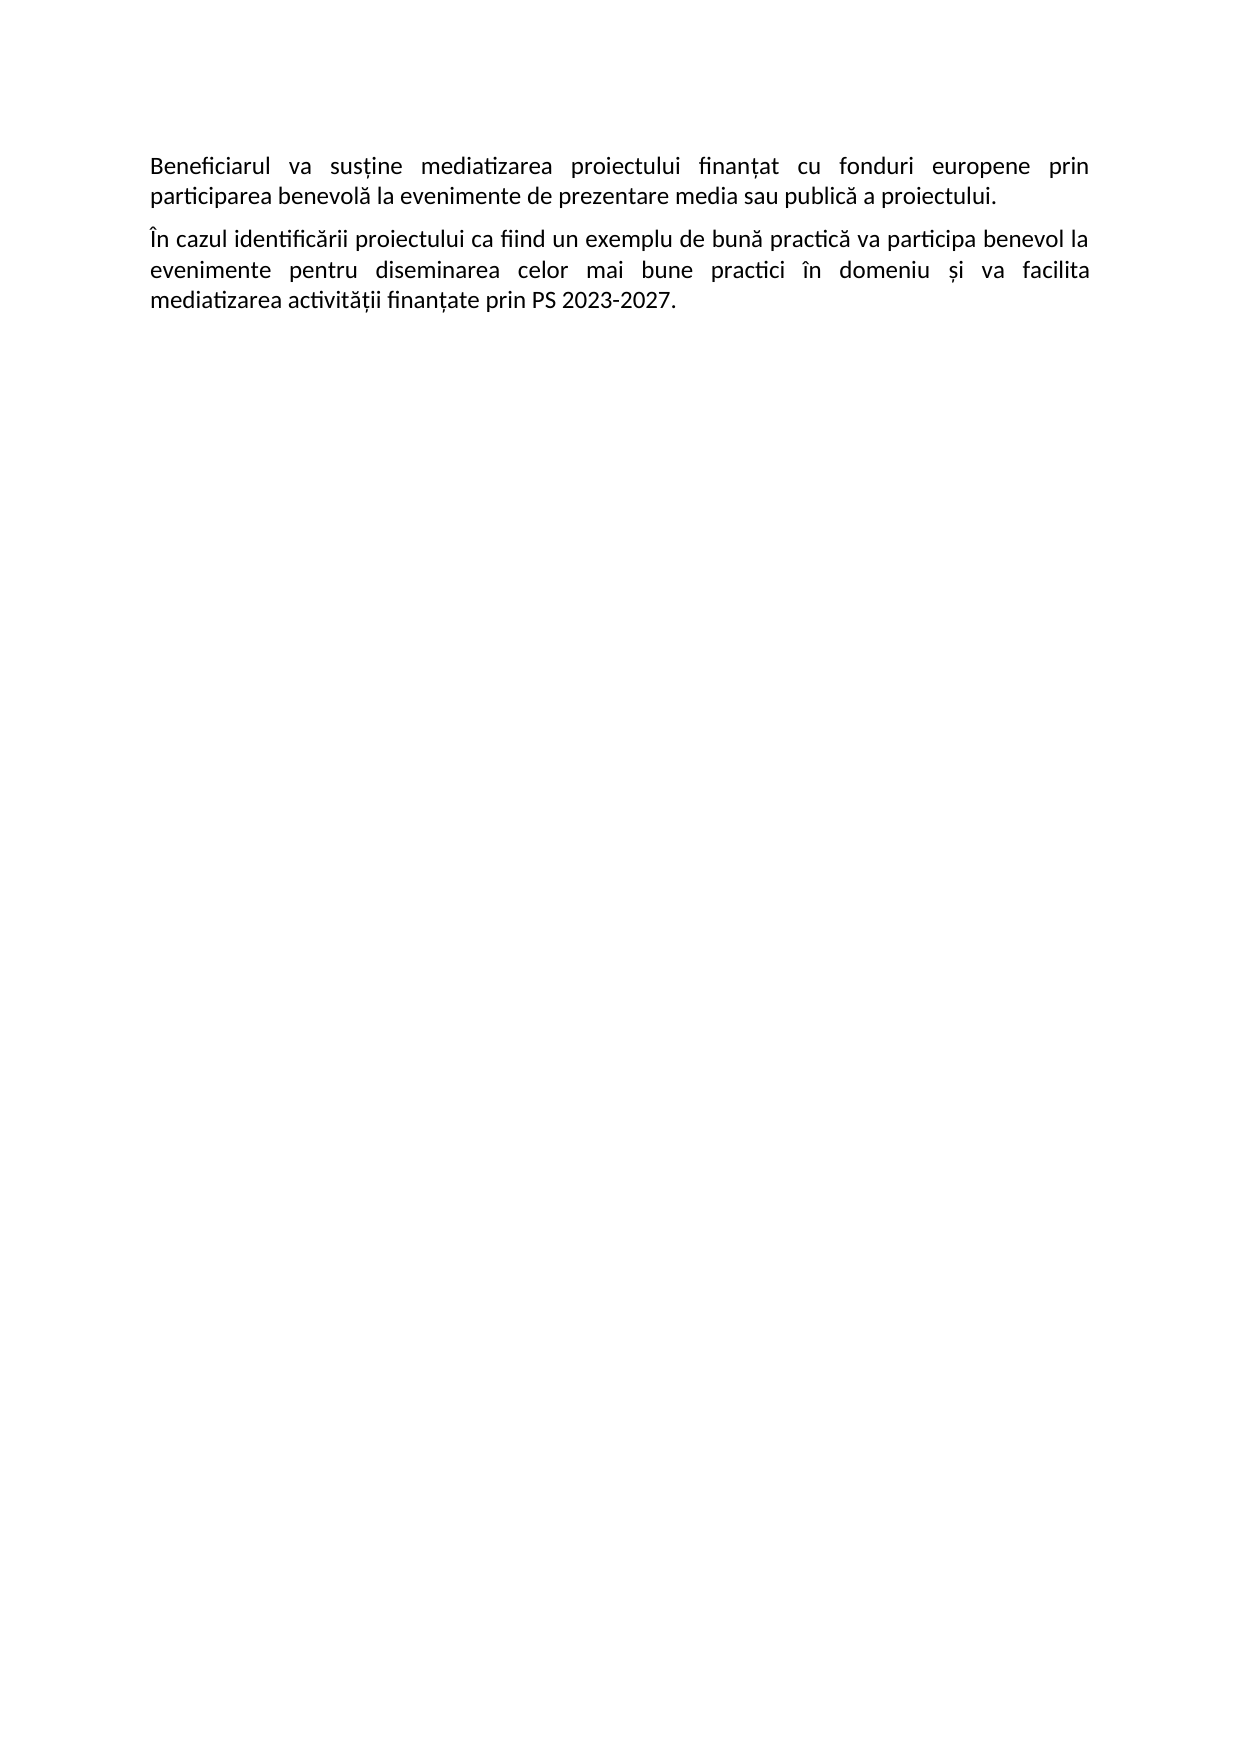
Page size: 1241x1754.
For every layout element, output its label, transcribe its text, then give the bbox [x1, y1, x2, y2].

text Beneficiarul va susține mediatizarea proiectului finanțat cu fonduri europene prin participarea benevolă la evenimente de prezentare media sau publică a proiectului. [150, 150, 1090, 211]
text În cazul identificării proiectului ca fiind un exemplu de bună practică va participa benevol la evenimente pentru diseminarea celor mai bune practici în domeniu și va facilita mediatizarea activității finanțate prin PS 2023-2027. [150, 223, 1090, 315]
